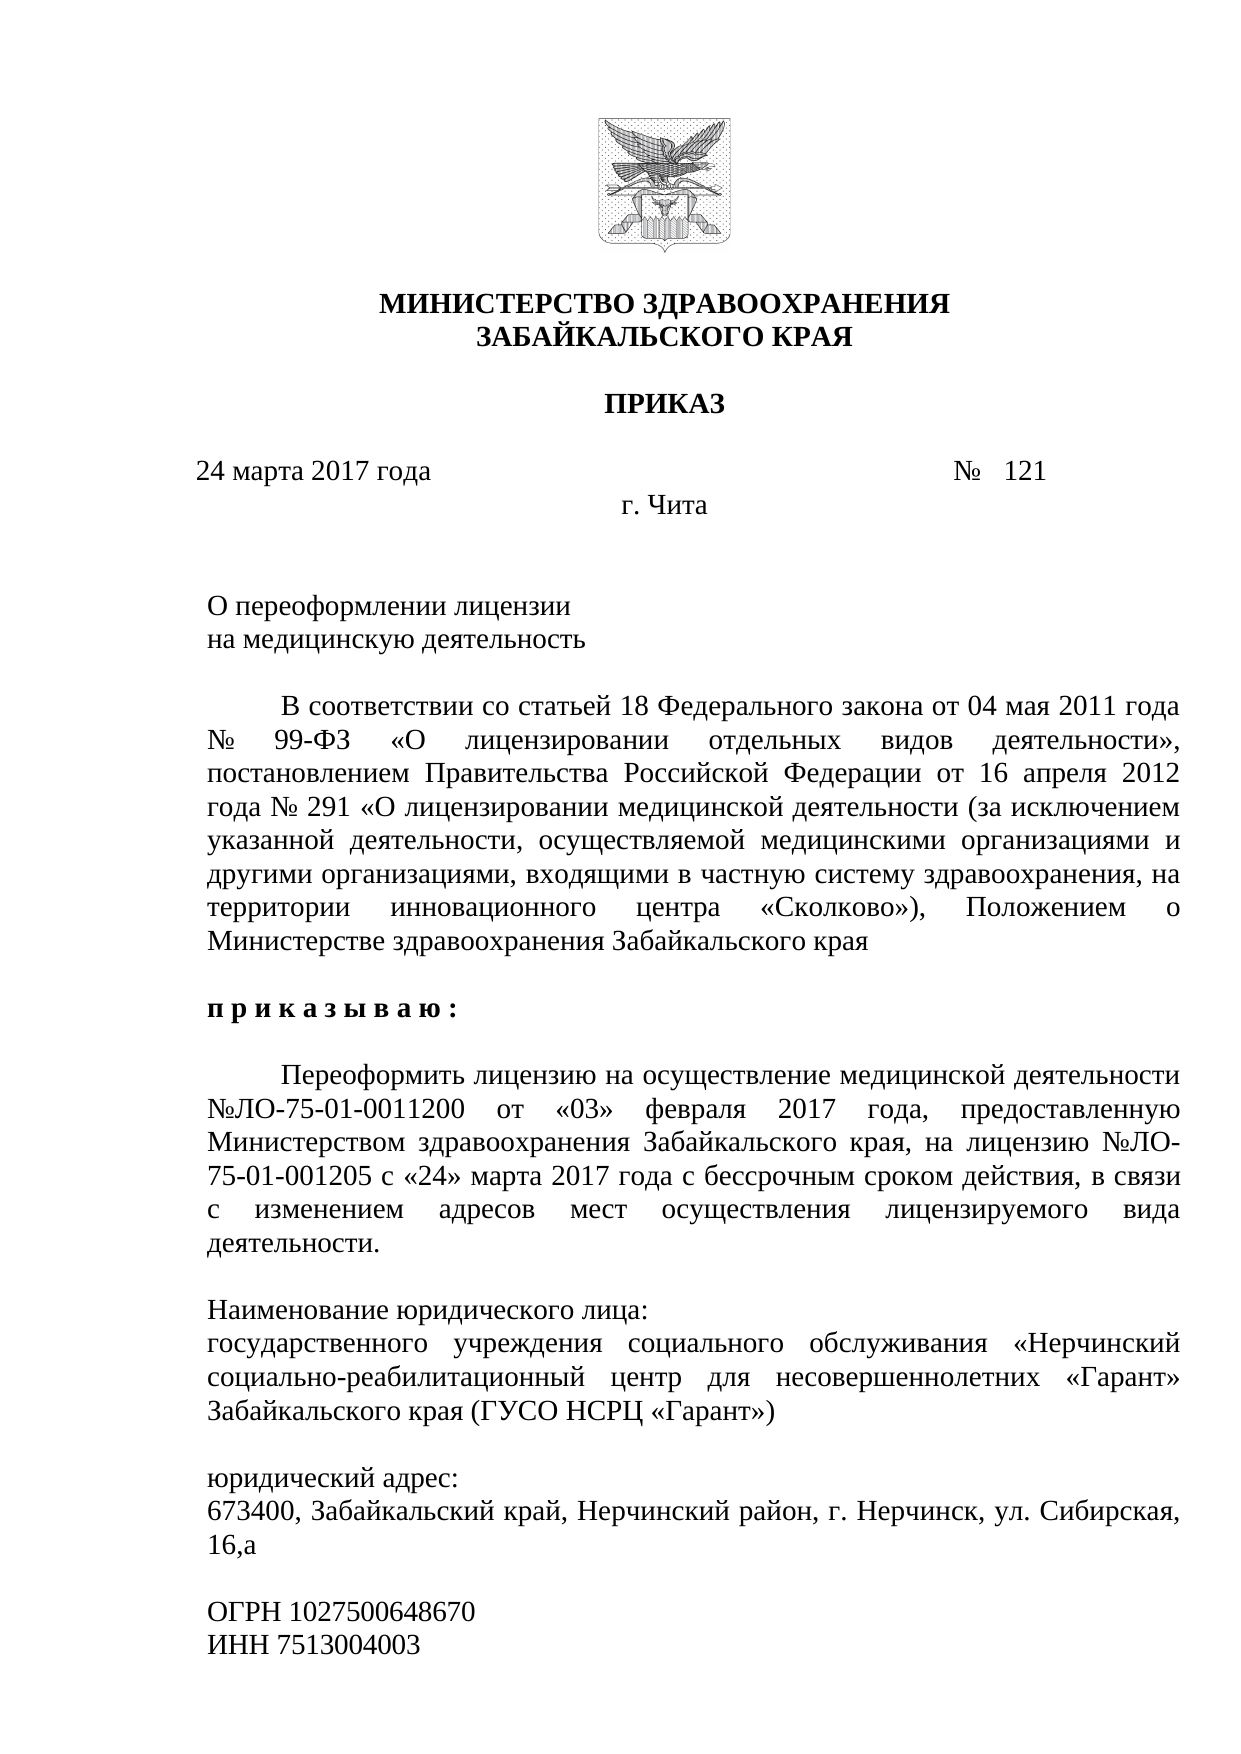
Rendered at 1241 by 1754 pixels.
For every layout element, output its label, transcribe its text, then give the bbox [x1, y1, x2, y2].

text Наименование юридического лица: [207, 1292, 1181, 1326]
text юридический адрес: [207, 1460, 1181, 1493]
text МИНИСТеРство здравоохранения [148, 286, 1181, 319]
text О переоформлении лицензии [207, 588, 1181, 621]
text В соответствии со статьей 18 Федерального закона от 04 мая 2011 года № 99-ФЗ «О лицензировании отдельных видов деятельности», постановлением Правительства Российской Федерации от 16 апреля 2012 года № 291 «О лицензировании медицинской деятельности (за исключением указанной деятельности, осуществляемой медицинскими организациями и другими организациями, входящими в частную систему здравоохранения, на территории инновационного центра «Сколково»), Положением о Министерстве здравоохранения Забайкальского края [207, 688, 1181, 957]
text ЗАБАЙКАЛЬСКОГО КРАЯ [148, 319, 1181, 353]
text на медицинскую деятельность [207, 621, 1181, 655]
text п р и к а з ы в а ю : [207, 990, 1172, 1024]
text Переоформить лицензию на осуществление медицинской деятельности №ЛО-75-01-0011200 от «03» февраля 2017 года, предоставленную Министерством здравоохранения Забайкальского края, на лицензию №ЛО-75-01-001205 с «24» марта 2017 года с бессрочным сроком действия, в связи с изменением адресов мест осуществления лицензируемого вида деятельности. [207, 1057, 1181, 1258]
text ОГРН 1027500648670 [207, 1594, 1181, 1627]
text государственного учреждения социального обслуживания «Нерчинский социально-реабилитационный центр для несовершеннолетних «Гарант» Забайкальского края (ГУСО НСРЦ «Гарант») [207, 1326, 1181, 1426]
text ИНН 7513004003 [207, 1627, 1181, 1661]
text г. Чита [148, 487, 1181, 521]
table_header 121 [992, 454, 1181, 487]
text ПРИКАЗ [148, 386, 1181, 420]
table_header № [520, 454, 992, 487]
text 673400, Забайкальский край, Нерчинский район, г. Нерчинск, ул. Сибирская, 16,а [207, 1493, 1181, 1560]
table_header 24 марта 2017 года [184, 454, 520, 487]
